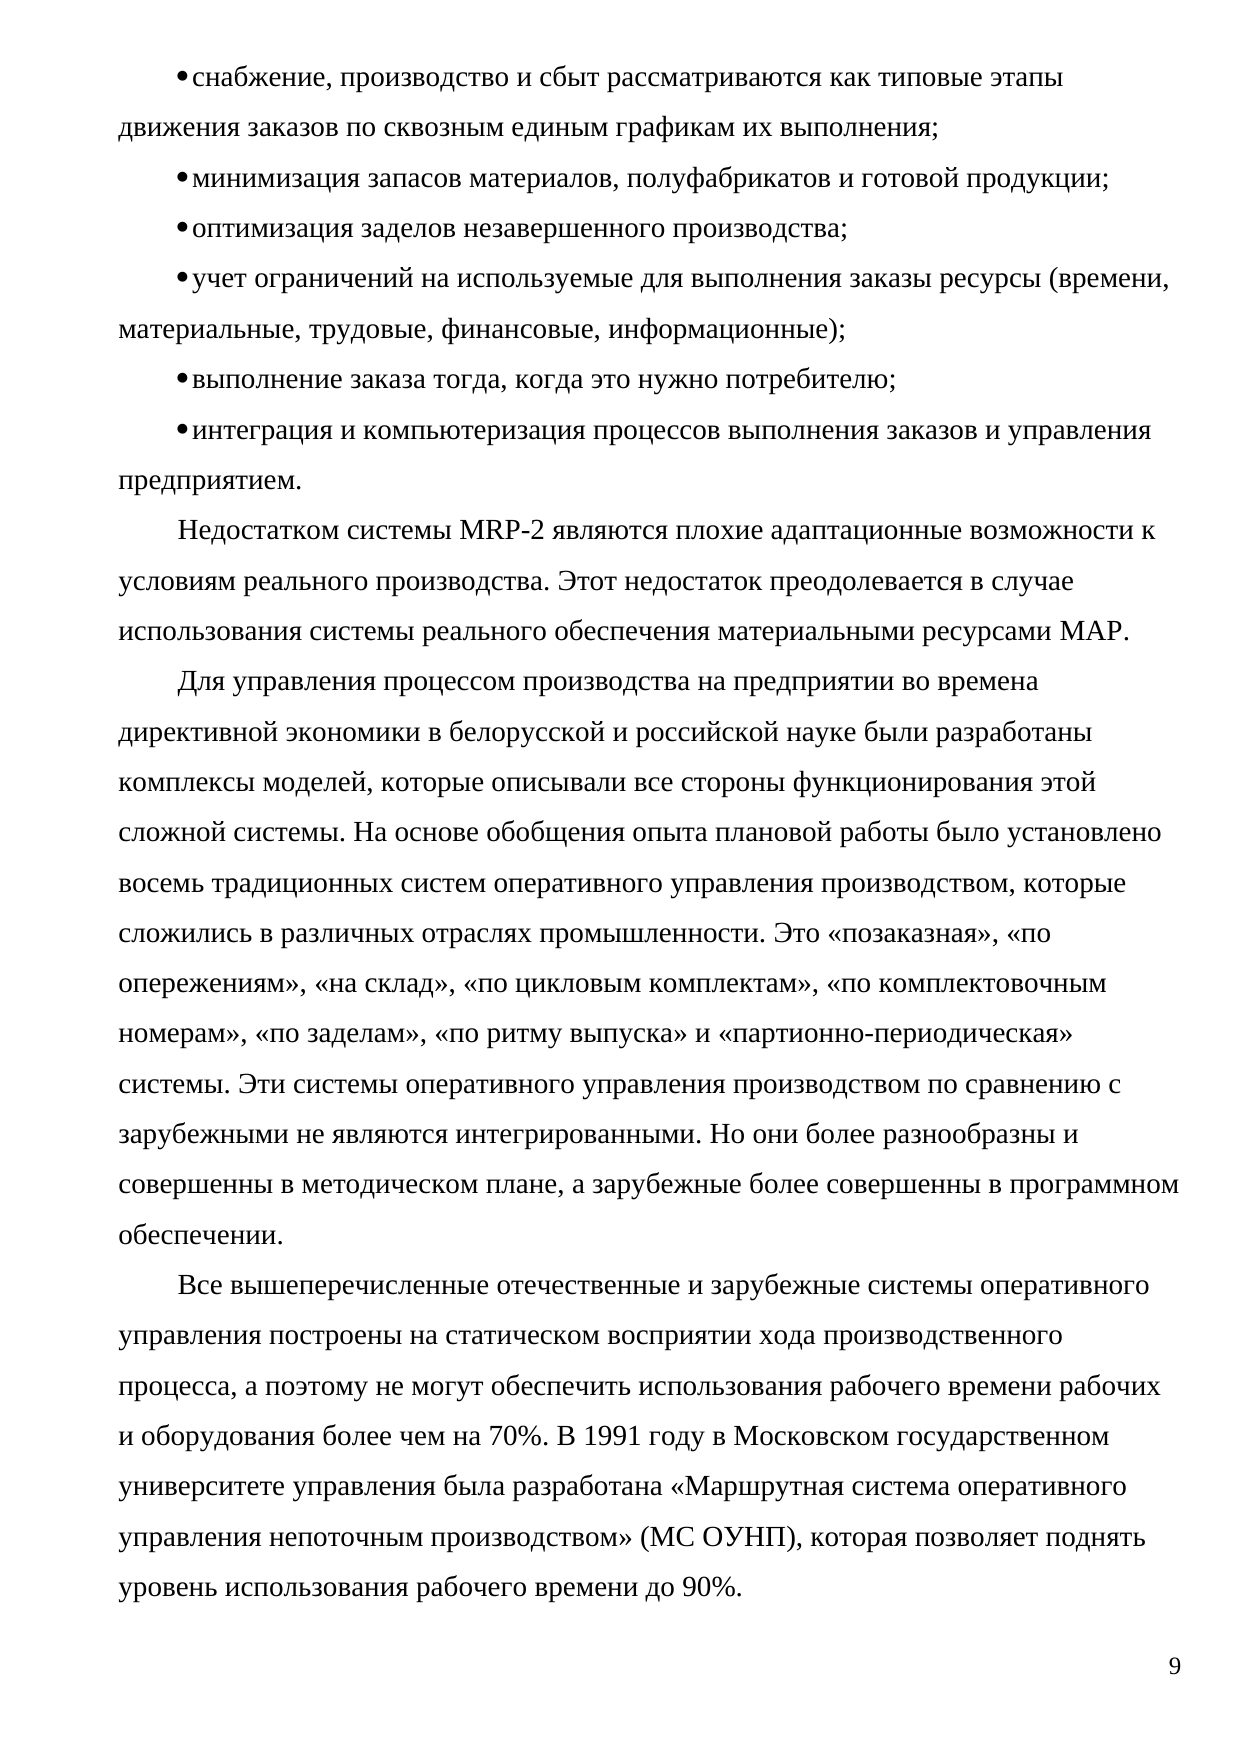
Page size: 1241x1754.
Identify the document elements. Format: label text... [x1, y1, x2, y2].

list снабжение, производство и сбыт рассматриваются как типовые этапы движения заказов по сквозным единым графикам их выполнения; [118, 59, 1181, 143]
text Для управления процессом производства на предприятии во времена директивной экономики в белорусской и российской науке были разработаны комплексы моделей, которые описывали все стороны функционирования этой сложной системы. На основе обобщения опыта плановой работы было установлено восемь традиционных систем оперативного управления производством, которые сложились в различных отраслях промышленности. Это «позаказная», «по опережениям», «на склад», «по цикловым комплектам», «по комплектовочным номерам», «по заделам», «по ритму выпуска» и «партионно-периодическая» системы. Эти системы оперативного управления производством по сравнению с зарубежными не являются интегрированными. Но они более разнообразны и совершенны в методическом плане, а зарубежные более совершенны в программном обеспечении. [118, 663, 1181, 1250]
list учет ограничений на используемые для выполнения заказы ресурсы (времени, материальные, трудовые, финансовые, информационные); [118, 261, 1181, 344]
list оптимизация заделов незавершенного производства; [118, 210, 1181, 244]
list минимизация запасов материалов, полуфабрикатов и готовой продукции; [118, 160, 1181, 193]
list выполнение заказа тогда, когда это нужно потребителю; [118, 361, 1181, 395]
text Все вышеперечисленные отечественные и зарубежные системы оперативного управления построены на статическом восприятии хода производственного процесса, а поэтому не могут обеспечить использования рабочего времени рабочих и оборудования более чем на 70%. В 1991 году в Московском государственном университете управления была разработана «Маршрутная система оперативного управления непоточным производством» (МС ОУНП), которая позволяет поднять уровень использования рабочего времени до 90%. [118, 1267, 1181, 1603]
list интеграция и компьютеризация процессов выполнения заказов и управления предприятием. [118, 412, 1181, 496]
text Недостатком системы MRP-2 являются плохие адаптационные возможности к условиям реального производства. Этот недостаток преодолевается в случае использования системы реального обеспечения материальными ресурсами МАР. [118, 512, 1181, 647]
